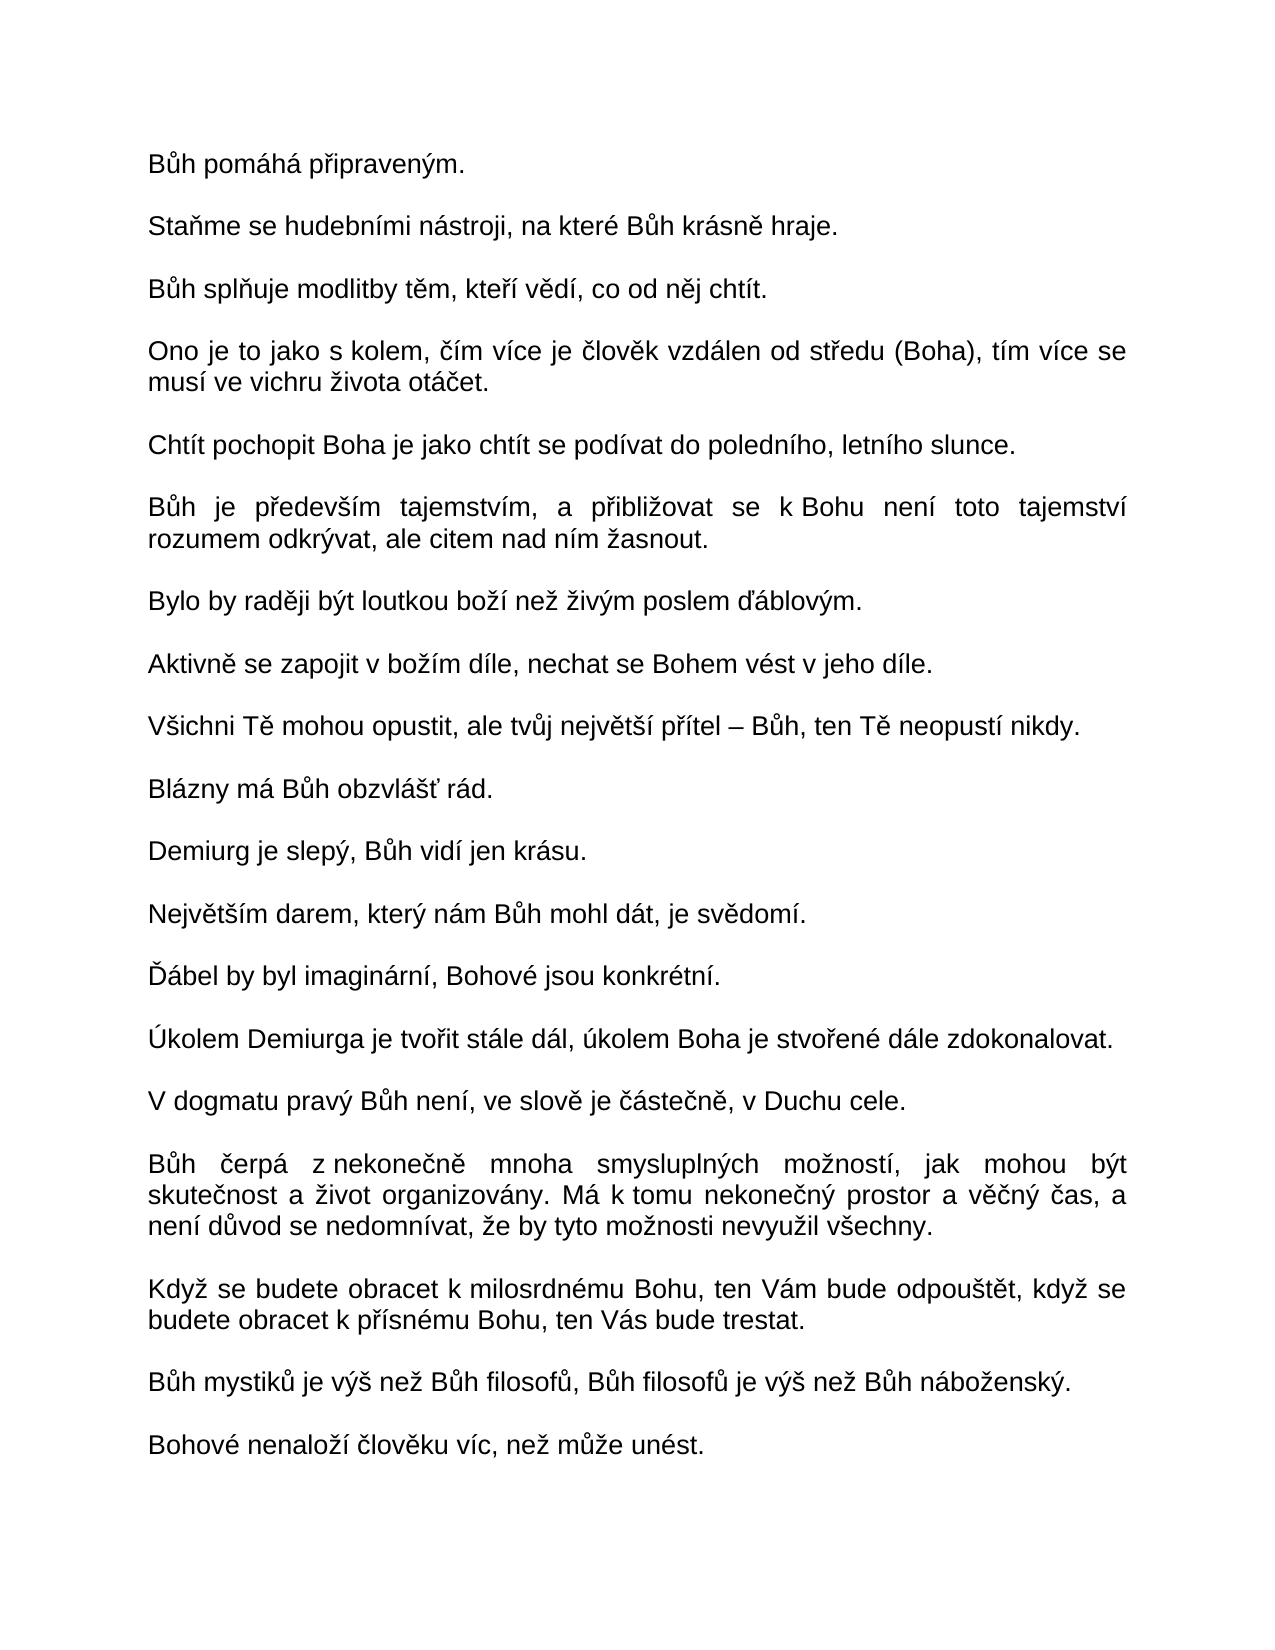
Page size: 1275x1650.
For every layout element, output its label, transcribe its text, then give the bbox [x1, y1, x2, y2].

text Demiurg je slepý, Bůh vidí jen krásu. [148, 835, 1127, 866]
text Bohové nenaloží člověku víc, než může unést. [148, 1429, 1127, 1460]
text Staňme se hudebními nástroji, na které Bůh krásně hraje. [148, 210, 1127, 241]
text Bůh je především tajemstvím, a přibližovat se k Bohu není toto tajemství rozumem odkrývat, ale citem nad ním žasnout. [148, 491, 1127, 554]
text Aktivně se zapojit v božím díle, nechat se Bohem vést v jeho díle. [148, 648, 1127, 679]
text V dogmatu pravý Bůh není, ve slově je částečně, v Duchu cele. [148, 1085, 1127, 1116]
text Když se budete obracet k milosrdnému Bohu, ten Vám bude odpouštět, když se budete obracet k přísnému Bohu, ten Vás bude trestat. [148, 1273, 1127, 1335]
text Největším darem, který nám Bůh mohl dát, je svědomí. [148, 898, 1127, 929]
text Úkolem Demiurga je tvořit stále dál, úkolem Boha je stvořené dále zdokonalovat. [148, 1023, 1127, 1054]
text Všichni Tě mohou opustit, ale tvůj největší přítel – Bůh, ten Tě neopustí nikdy. [148, 710, 1127, 741]
text Ďábel by byl imaginární, Bohové jsou konkrétní. [148, 960, 1127, 991]
text Bůh splňuje modlitby těm, kteří vědí, co od něj chtít. [148, 273, 1127, 304]
text Bylo by raději být loutkou boží než živým poslem ďáblovým. [148, 585, 1127, 616]
text Bůh čerpá z nekonečně mnoha smysluplných možností, jak mohou být skutečnost a život organizovány. Má k tomu nekonečný prostor a věčný čas, a není důvod se nedomnívat, že by tyto možnosti nevyužil všechny. [148, 1148, 1127, 1241]
text Chtít pochopit Boha je jako chtít se podívat do poledního, letního slunce. [148, 429, 1127, 460]
text Ono je to jako s kolem, čím více je člověk vzdálen od středu (Boha), tím více se musí ve vichru života otáčet. [148, 335, 1127, 398]
text Blázny má Bůh obzvlášť rád. [148, 773, 1127, 804]
text Bůh pomáhá připraveným. [148, 148, 1127, 179]
text Bůh mystiků je výš než Bůh filosofů, Bůh filosofů je výš než Bůh náboženský. [148, 1366, 1127, 1398]
